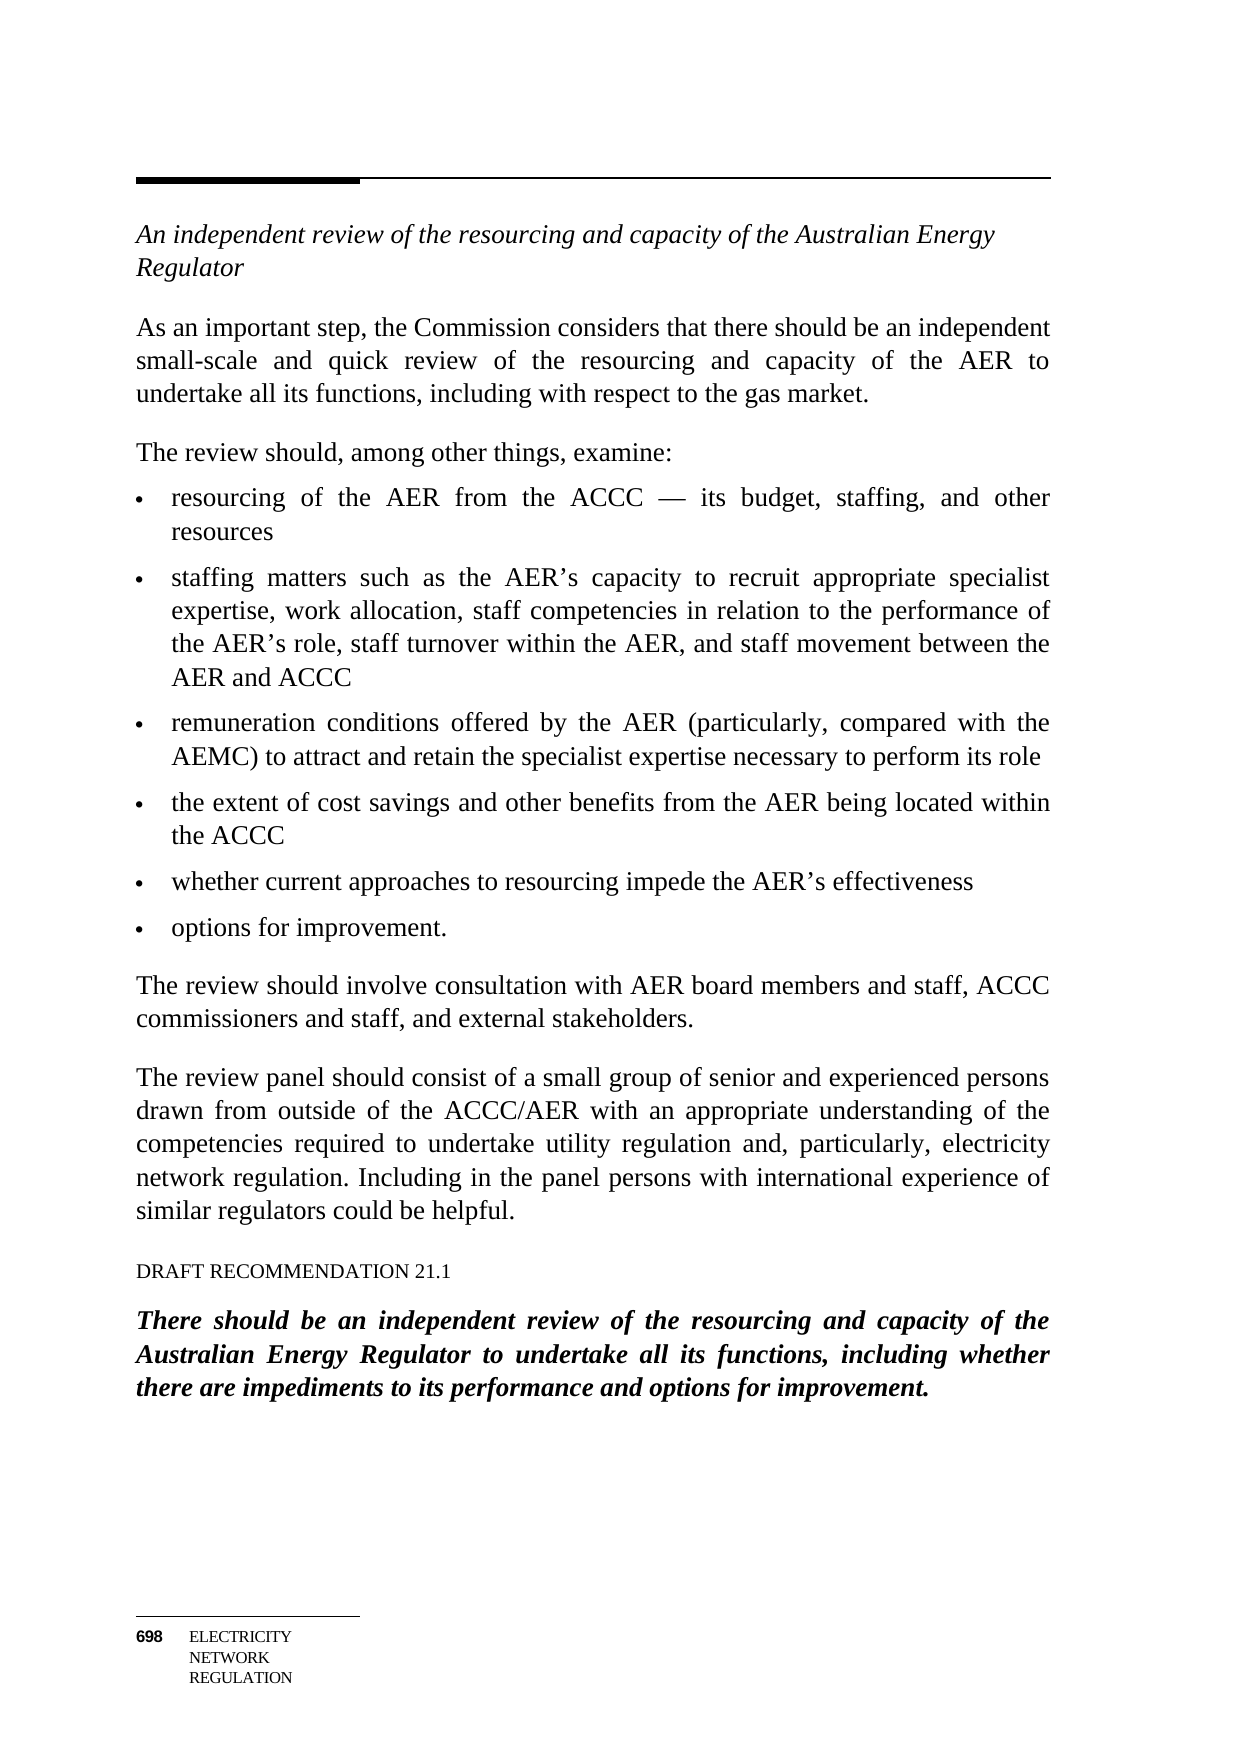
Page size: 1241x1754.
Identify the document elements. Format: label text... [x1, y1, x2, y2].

text The review should involve consultation with AER board members and staff, ACCC commissioners and staff, and external stakeholders. [136, 967, 1051, 1033]
list whether current approaches to resourcing impede the AER’s effectiveness [136, 863, 1051, 896]
text As an important step, the Commission considers that there should be an independent small-scale and quick review of the resourcing and capacity of the AER to undertake all its functions, including with respect to the gas market. [136, 308, 1051, 408]
text The review should, among other things, examine: [136, 433, 1051, 467]
title draft Recommendation 21.1 [136, 1250, 1051, 1283]
list options for improvement. [136, 908, 1051, 942]
text There should be an independent review of the resourcing and capacity of the Australian Energy Regulator to undertake all its functions, including whether there are impediments to its performance and options for improvement. [136, 1302, 1051, 1402]
list staffing matters such as the AER’s capacity to recruit appropriate specialist expertise, work allocation, staff competencies in relation to the performance of the AER’s role, staff turnover within the AER, and staff movement between the AER and ACCC [136, 558, 1051, 692]
list resourcing of the AER from the ACCC — its budget, staffing, and other resources [136, 479, 1051, 546]
list remuneration conditions offered by the AER (particularly, compared with the AEMC) to attract and retain the specialist expertise necessary to perform its role [136, 704, 1051, 771]
text The review panel should consist of a small group of senior and experienced persons drawn from outside of the ACCC/AER with an appropriate understanding of the competencies required to undertake utility regulation and, particularly, electricity network regulation. Including in the panel persons with international experience of similar regulators could be helpful. [136, 1058, 1051, 1225]
subtitle An independent review of the resourcing and capacity of the Australian Energy Regulator [136, 217, 1051, 283]
list the extent of cost savings and other benefits from the AER being located within the ACCC [136, 783, 1051, 850]
